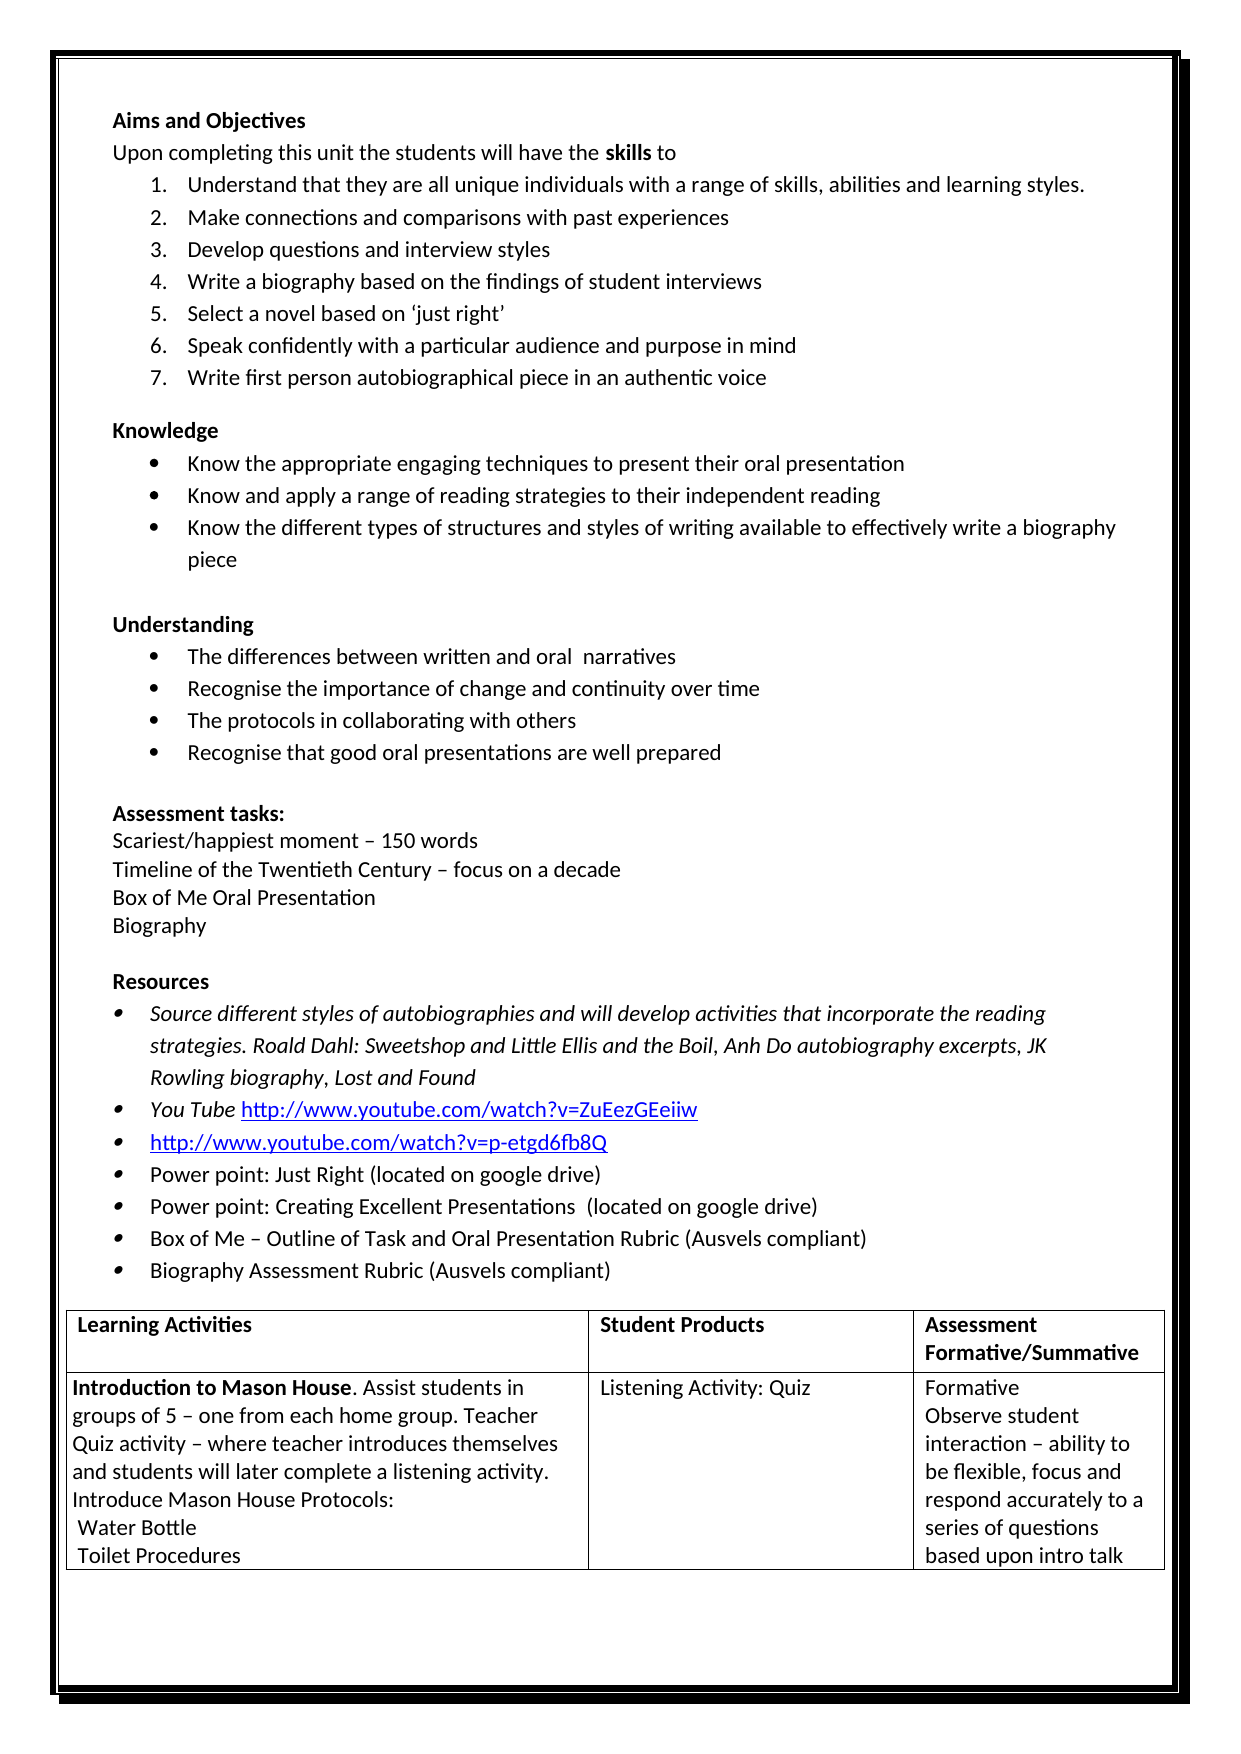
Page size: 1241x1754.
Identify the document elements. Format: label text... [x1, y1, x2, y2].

list Write a biography based on the findings of student interviews [150, 267, 1118, 295]
list The protocols in collaborating with others [150, 706, 1118, 734]
list The differences between written and oral narratives [150, 642, 1118, 670]
list http://www.youtube.com/watch?v=p-etgd6fb8Q [112, 1128, 1118, 1156]
text Understanding [112, 610, 1118, 638]
list Power point: Creating Excellent Presentations (located on google drive) [112, 1192, 1118, 1220]
text Assessment tasks: [112, 799, 1118, 827]
list Recognise the importance of change and continuity over time [150, 674, 1118, 702]
list Make connections and comparisons with past experiences [150, 203, 1118, 231]
list Write first person autobiographical piece in an authentic voice [150, 363, 1118, 392]
text Upon completing this unit the students will have the skills to [112, 138, 1118, 166]
list Develop questions and interview styles [150, 235, 1118, 263]
list Box of Me – Outline of Task and Oral Presentation Rubric (Ausvels compliant) [112, 1224, 1118, 1252]
list Power point: Just Right (located on google drive) [112, 1160, 1118, 1188]
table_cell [67, 1373, 588, 1569]
text Biography [112, 911, 1118, 939]
list You Tube http://www.youtube.com/watch?v=ZuEezGEeiiw [112, 1096, 1118, 1123]
table_header Learning Activities [67, 1311, 588, 1372]
text Scariest/happiest moment – 150 words [112, 827, 1118, 855]
list Know the different types of structures and styles of writing available to effectively write a biography piece [150, 513, 1118, 573]
list Biography Assessment Rubric (Ausvels compliant) [112, 1256, 1118, 1284]
text Resources [112, 967, 1118, 995]
table_header Student Products [589, 1311, 913, 1372]
list Know the appropriate engaging techniques to present their oral presentation [150, 449, 1118, 477]
text Aims and Objectives [112, 106, 1118, 134]
text Knowledge [112, 417, 1118, 444]
list Recognise that good oral presentations are well prepared [150, 738, 1118, 766]
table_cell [914, 1373, 1164, 1569]
list Speak confidently with a particular audience and purpose in mind [150, 331, 1118, 359]
table_header Assessment Formative/Summative [914, 1311, 1164, 1372]
text Timeline of the Twentieth Century – focus on a decade [112, 855, 1118, 883]
list Know and apply a range of reading strategies to their independent reading [150, 481, 1118, 509]
list Understand that they are all unique individuals with a range of skills, abilities and learning styles. [150, 170, 1118, 198]
list Select a novel based on ‘just right’ [150, 299, 1118, 327]
list Source different styles of autobiographies and will develop activities that incorporate the reading strategies. Roald Dahl: Sweetshop and Little Ellis and the Boil, Anh Do autobiography excerpts, JK Rowling biography, Lost and Found [112, 999, 1118, 1091]
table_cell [589, 1373, 913, 1569]
text Box of Me Oral Presentation [112, 883, 1118, 911]
